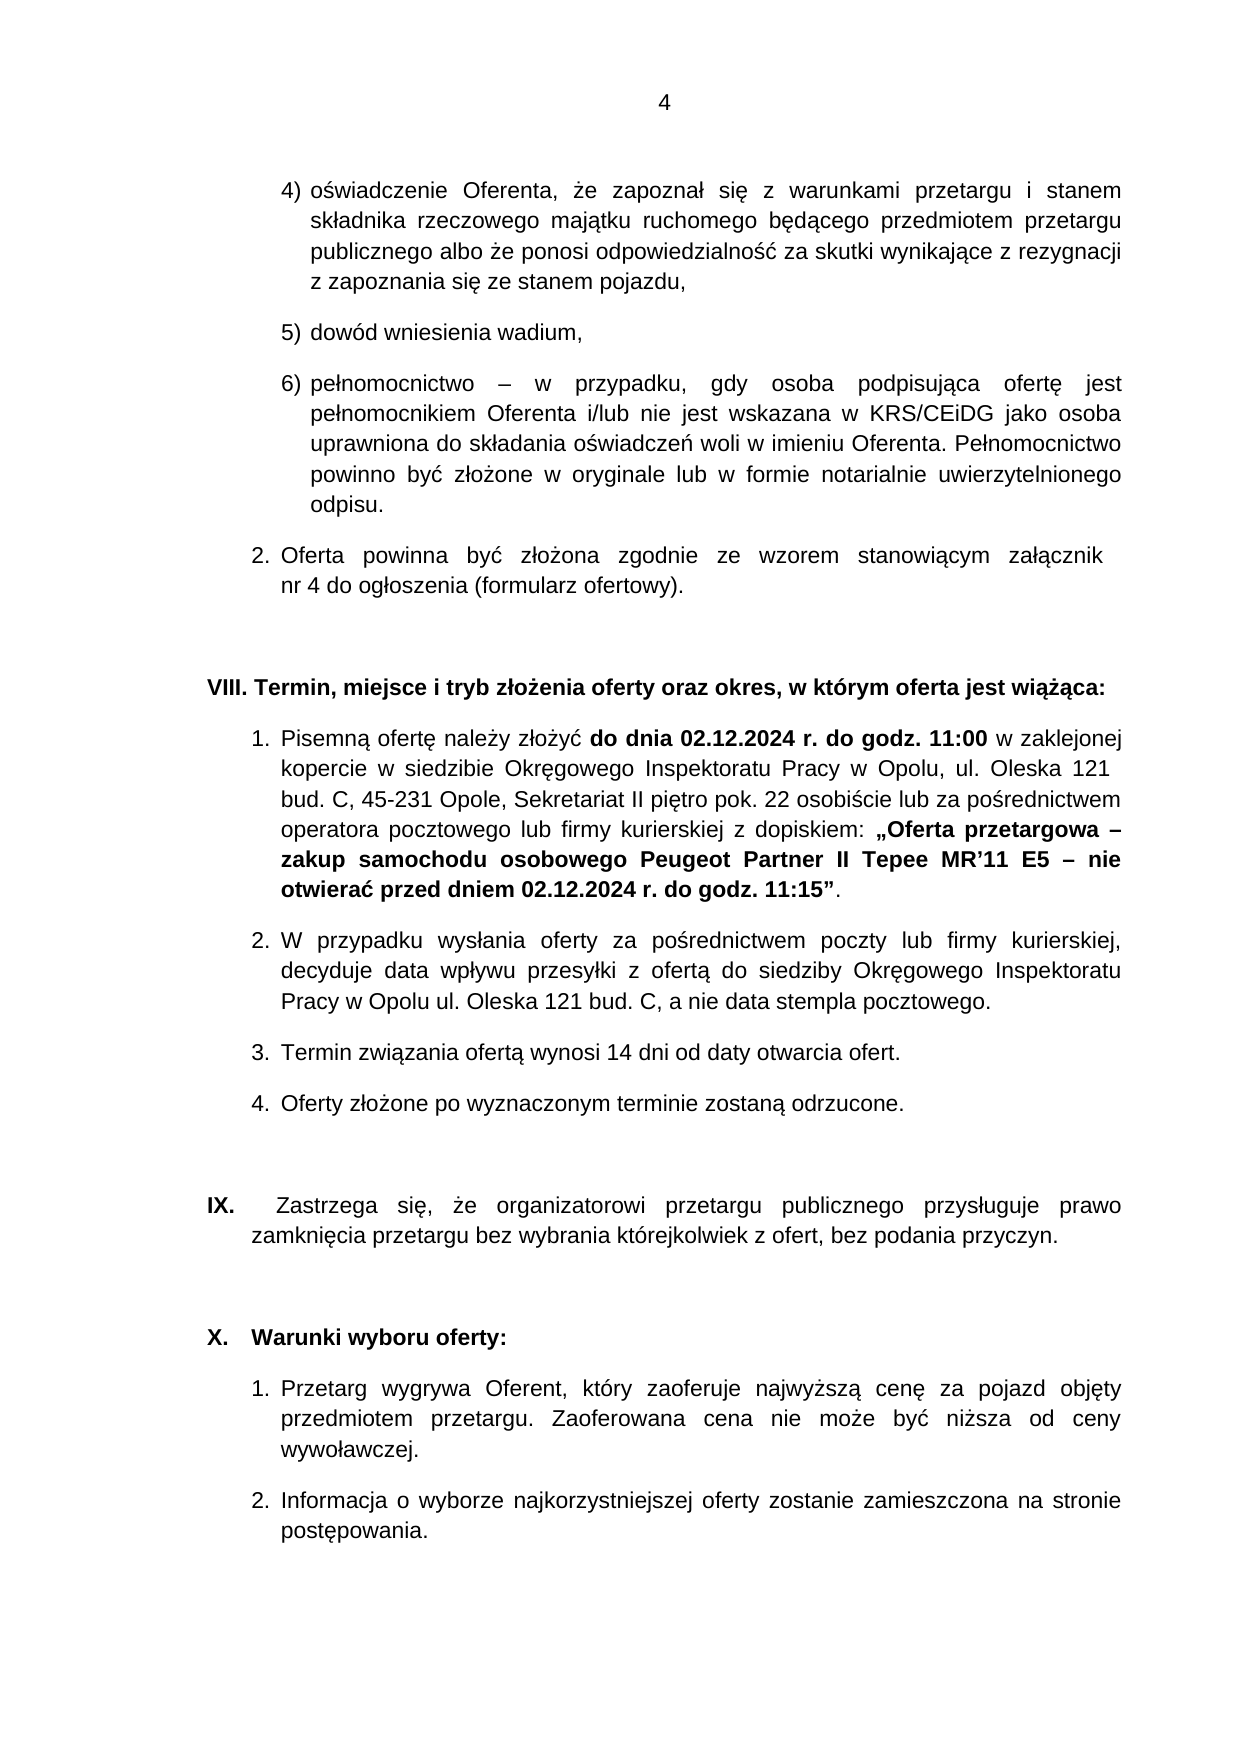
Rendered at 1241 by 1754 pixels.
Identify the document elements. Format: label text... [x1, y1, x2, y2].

list Pisemną ofertę należy złożyć do dnia 02.12.2024 r. do godz. 11:00 w zaklejonej kopercie w siedzibie Okręgowego Inspektoratu Pracy w Opolu, ul. Oleska 121 bud. C, 45-231 Opole, Sekretariat II piętro pok. 22 osobiście lub za pośrednictwem operatora pocztowego lub firmy kurierskiej z dopiskiem: „Oferta przetargowa – zakup samochodu osobowego Peugeot Partner II Tepee MR’11 E5 – nie otwierać przed dniem 02.12.2024 r. do godz. 11:15”. [251, 725, 1122, 902]
list Warunki wyboru oferty: [207, 1324, 1122, 1350]
list Zastrzega się, że organizatorowi przetargu publicznego przysługuje prawo zamknięcia przetargu bez wybrania którejkolwiek z ofert, bez podania przyczyn. [207, 1192, 1122, 1248]
list Przetarg wygrywa Oferent, który zaoferuje najwyższą cenę za pojazd objęty przedmiotem przetargu. Zaoferowana cena nie może być niższa od ceny wywoławczej. [251, 1375, 1122, 1462]
list pełnomocnictwo – w przypadku, gdy osoba podpisująca ofertę jest pełnomocnikiem Oferenta i/lub nie jest wskazana w KRS/CEiDG jako osoba uprawniona do składania oświadczeń woli w imieniu Oferenta. Pełnomocnictwo powinno być złożone w oryginale lub w formie notarialnie uwierzytelnionego odpisu. [281, 370, 1122, 517]
list Informacja o wyborze najkorzystniejszej oferty zostanie zamieszczona na stronie postępowania. [251, 1487, 1122, 1543]
list Termin związania ofertą wynosi 14 dni od daty otwarcia ofert. [251, 1039, 1122, 1065]
list Oferty złożone po wyznaczonym terminie zostaną odrzucone. [251, 1090, 1122, 1116]
list W przypadku wysłania oferty za pośrednictwem poczty lub firmy kurierskiej, decyduje data wpływu przesyłki z ofertą do siedziby Okręgowego Inspektoratu Pracy w Opolu ul. Oleska 121 bud. C, a nie data stempla pocztowego. [251, 927, 1122, 1014]
list dowód wniesienia wadium, [281, 319, 1122, 345]
text VIII. Termin, miejsce i tryb złożenia oferty oraz okres, w którym oferta jest wiążąca: [207, 674, 1122, 700]
list oświadczenie Oferenta, że zapoznał się z warunkami przetargu i stanem składnika rzeczowego majątku ruchomego będącego przedmiotem przetargu publicznego albo że ponosi odpowiedzialność za skutki wynikające z rezygnacji z zapoznania się ze stanem pojazdu, [281, 177, 1122, 294]
list Oferta powinna być złożona zgodnie ze wzorem stanowiącym załącznik nr 4 do ogłoszenia (formularz ofertowy). [251, 542, 1122, 598]
